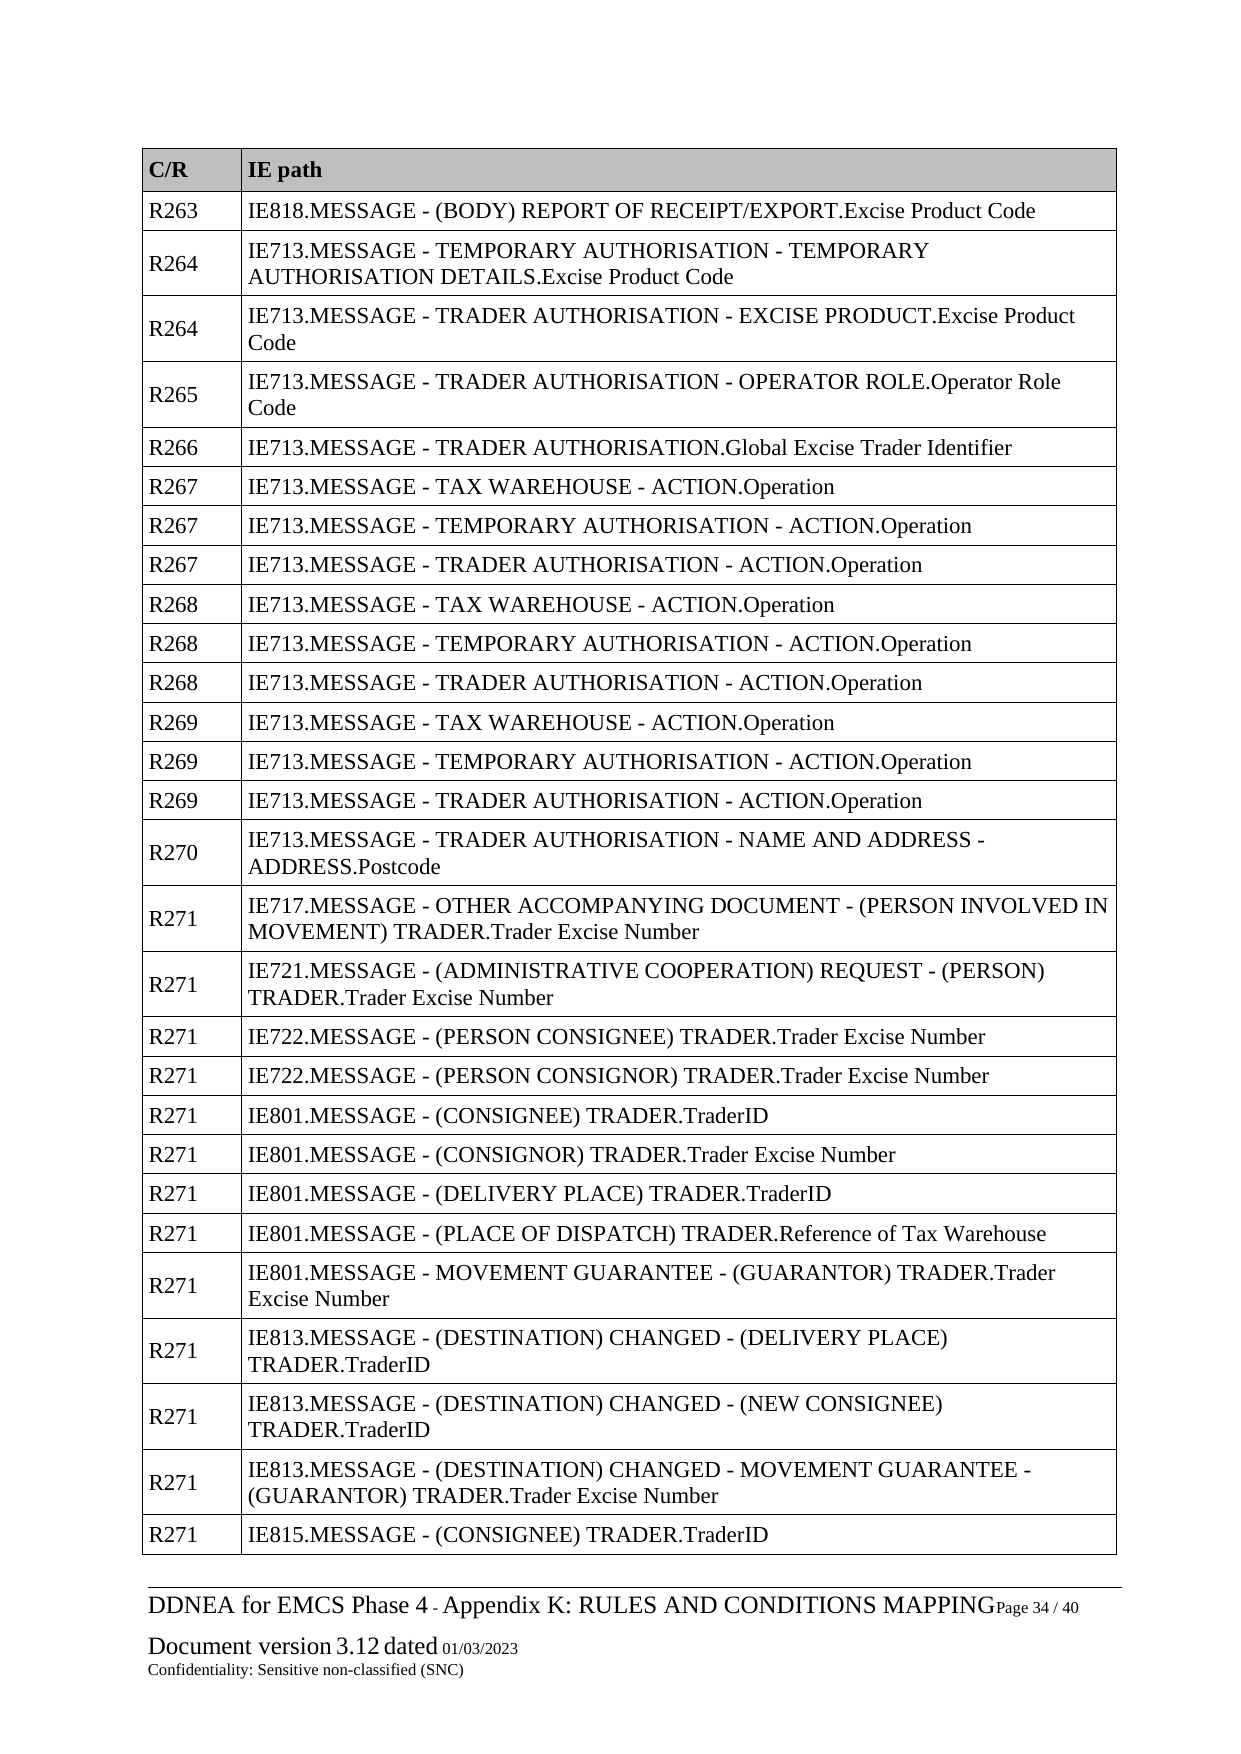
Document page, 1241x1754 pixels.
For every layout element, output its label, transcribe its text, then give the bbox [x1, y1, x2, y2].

table_cell IE801.MESSAGE - (CONSIGNOR) TRADER.Trader Excise Number [242, 1135, 1116, 1173]
table_cell IE801.MESSAGE - (CONSIGNEE) TRADER.TraderID [242, 1096, 1116, 1134]
table_cell IE713.MESSAGE - TRADER AUTHORISATION - OPERATOR ROLE.Operator Role Code [242, 362, 1116, 427]
table_cell IE713.MESSAGE - TRADER AUTHORISATION - ACTION.Operation [242, 781, 1116, 819]
table_cell IE717.MESSAGE - OTHER ACCOMPANYING DOCUMENT - (PERSON INVOLVED IN MOVEMENT) TRADER.Trader Excise Number [242, 886, 1116, 951]
table_cell IE713.MESSAGE - TEMPORARY AUTHORISATION - TEMPORARY AUTHORISATION DETAILS.Excise Product Code [242, 231, 1116, 295]
table_cell R271 [143, 1214, 241, 1252]
table_cell R271 [143, 1017, 241, 1056]
table_cell IE813.MESSAGE - (DESTINATION) CHANGED - (DELIVERY PLACE) TRADER.TraderID [242, 1319, 1116, 1383]
table_cell IE713.MESSAGE - TEMPORARY AUTHORISATION - ACTION.Operation [242, 624, 1116, 662]
table_cell R266 [143, 428, 241, 466]
table_cell IE813.MESSAGE - (DESTINATION) CHANGED - MOVEMENT GUARANTEE - (GUARANTOR) TRADER.Trader Excise Number [242, 1450, 1116, 1514]
table_cell IE722.MESSAGE - (PERSON CONSIGNEE) TRADER.Trader Excise Number [242, 1017, 1116, 1056]
table_cell R267 [143, 546, 241, 584]
table_cell R270 [143, 820, 241, 885]
table_cell IE722.MESSAGE - (PERSON CONSIGNOR) TRADER.Trader Excise Number [242, 1057, 1116, 1095]
table_cell IE801.MESSAGE - (PLACE OF DISPATCH) TRADER.Reference of Tax Warehouse [242, 1214, 1116, 1252]
table_cell IE713.MESSAGE - TAX WAREHOUSE - ACTION.Operation [242, 585, 1116, 623]
table_cell IE713.MESSAGE - TAX WAREHOUSE - ACTION.Operation [242, 467, 1116, 505]
table_cell IE713.MESSAGE - TEMPORARY AUTHORISATION - ACTION.Operation [242, 506, 1116, 544]
table_header C/R [143, 149, 241, 191]
table_cell IE713.MESSAGE - TRADER AUTHORISATION - ACTION.Operation [242, 663, 1116, 702]
table_header IE path [242, 149, 1116, 191]
table_cell R265 [143, 362, 241, 427]
table_cell IE815.MESSAGE - (CONSIGNEE) TRADER.TraderID [242, 1515, 1116, 1554]
table_cell R271 [143, 1384, 241, 1449]
table_cell IE713.MESSAGE - TEMPORARY AUTHORISATION - ACTION.Operation [242, 742, 1116, 780]
table_cell IE713.MESSAGE - TRADER AUTHORISATION - ACTION.Operation [242, 546, 1116, 584]
table_cell R268 [143, 585, 241, 623]
table_cell R263 [143, 192, 241, 230]
table_cell R269 [143, 703, 241, 741]
table_cell IE818.MESSAGE - (BODY) REPORT OF RECEIPT/EXPORT.Excise Product Code [242, 192, 1116, 230]
table_cell IE713.MESSAGE - TRADER AUTHORISATION.Global Excise Trader Identifier [242, 428, 1116, 466]
table_cell R271 [143, 952, 241, 1016]
table_cell R271 [143, 1450, 241, 1514]
table_cell IE801.MESSAGE - MOVEMENT GUARANTEE - (GUARANTOR) TRADER.Trader Excise Number [242, 1253, 1116, 1317]
table_cell R271 [143, 1174, 241, 1213]
table_cell R269 [143, 781, 241, 819]
table_cell R268 [143, 663, 241, 702]
table_cell R271 [143, 886, 241, 951]
table_cell R269 [143, 742, 241, 780]
table_cell R264 [143, 296, 241, 361]
table_cell R271 [143, 1135, 241, 1173]
table_cell R271 [143, 1319, 241, 1383]
table_cell R271 [143, 1515, 241, 1554]
table_cell R271 [143, 1096, 241, 1134]
table_cell R271 [143, 1253, 241, 1317]
table_cell R267 [143, 506, 241, 544]
table_cell R264 [143, 231, 241, 295]
table_cell IE813.MESSAGE - (DESTINATION) CHANGED - (NEW CONSIGNEE) TRADER.TraderID [242, 1384, 1116, 1449]
table_cell R268 [143, 624, 241, 662]
table_cell IE713.MESSAGE - TAX WAREHOUSE - ACTION.Operation [242, 703, 1116, 741]
table_cell R271 [143, 1057, 241, 1095]
table_cell IE713.MESSAGE - TRADER AUTHORISATION - NAME AND ADDRESS - ADDRESS.Postcode [242, 820, 1116, 885]
table_cell IE713.MESSAGE - TRADER AUTHORISATION - EXCISE PRODUCT.Excise Product Code [242, 296, 1116, 361]
table_cell IE721.MESSAGE - (ADMINISTRATIVE COOPERATION) REQUEST - (PERSON) TRADER.Trader Excise Number [242, 952, 1116, 1016]
table_cell R267 [143, 467, 241, 505]
table_cell IE801.MESSAGE - (DELIVERY PLACE) TRADER.TraderID [242, 1174, 1116, 1213]
